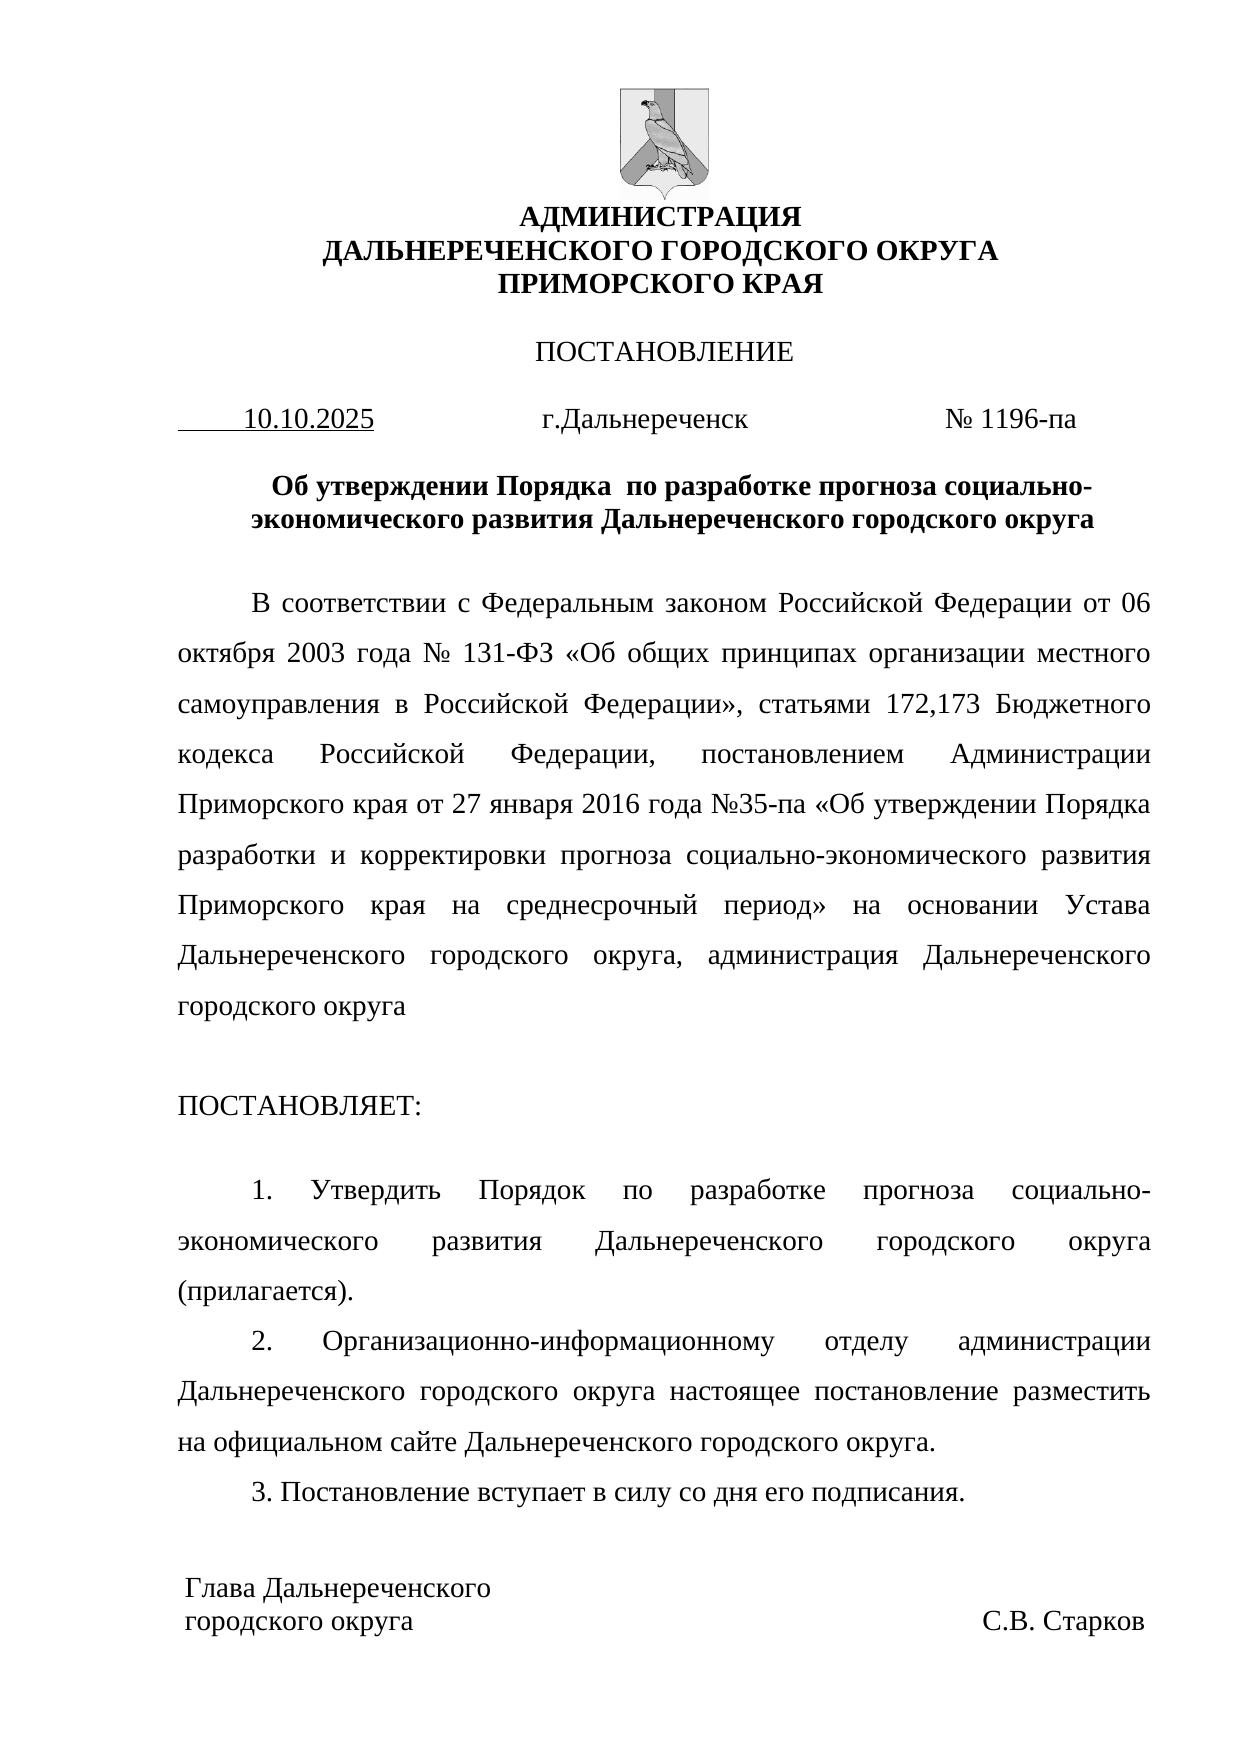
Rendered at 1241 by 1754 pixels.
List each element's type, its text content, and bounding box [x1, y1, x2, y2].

picture [620, 88, 709, 200]
text 2. Организационно-информационному отделу администрации Дальнереченского городского округа настоящее постановление разместить на официальном сайте Дальнереченского городского округа. [177, 1323, 1152, 1457]
text городского округа С.В. Старков [177, 1603, 1152, 1637]
text Глава Дальнереченского [177, 1570, 1152, 1603]
text ПРИМОРСКОГО КРАЯ [177, 267, 1144, 300]
text 3. Постановление вступает в силу со дня его подписания. [177, 1474, 1152, 1508]
text В соответствии с Федеральным законом Российской Федерации от 06 октября 2003 года № 131-ФЗ «Об общих принципах организации местного самоуправления в Российской Федерации», статьями 172,173 Бюджетного кодекса Российской Федерации, постановлением Администрации Приморского края от 27 января 2016 года №35-па «Об утверждении Порядка разработки и корректировки прогноза социально-экономического развития Приморского края на среднесрочный период» на основании Устава Дальнереченского городского округа, администрация Дальнереченского городского округа [177, 585, 1152, 1021]
text АДМИНИСТРАЦИЯ [177, 199, 1144, 233]
text Об утверждении Порядка по разработке прогноза социально-экономического развития Дальнереченского городского округа [212, 468, 1133, 535]
text ПОСТАНОВЛЯЕТ: [177, 1088, 1152, 1122]
text ДАЛЬНЕРЕЧЕНСКОГО ГОРОДСКОГО ОКРУГА [177, 233, 1144, 267]
text 10.10.2025 г.Дальнереченск № 1196-па [177, 401, 1152, 434]
text 1. Утвердить Порядок по разработке прогноза социально-экономического развития Дальнереченского городского округа (прилагается). [177, 1172, 1152, 1306]
text ПОСТАНОВЛЕНИЕ [177, 334, 1152, 367]
